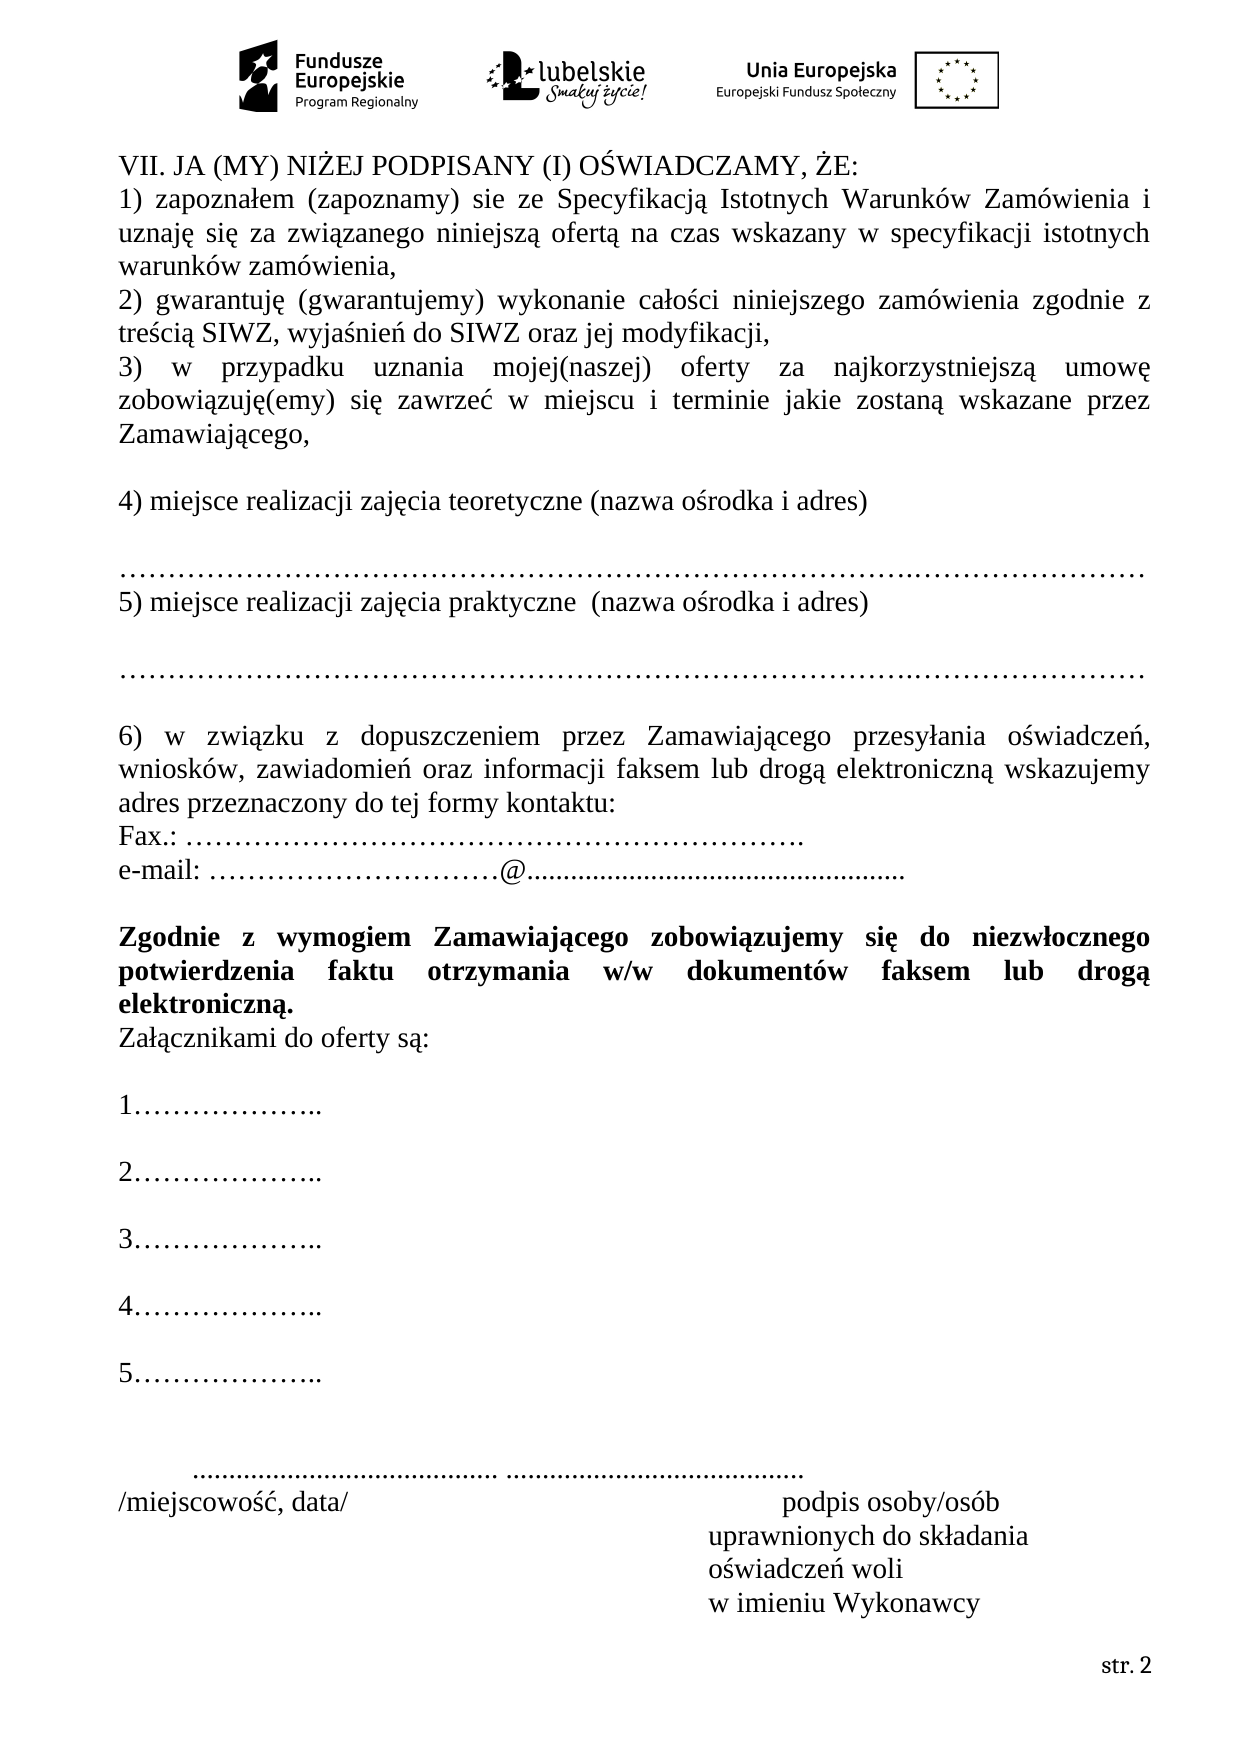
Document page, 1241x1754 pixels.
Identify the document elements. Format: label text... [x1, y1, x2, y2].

text w imieniu Wykonawcy [118, 1585, 1152, 1619]
text .......................................... ......................................... [118, 1422, 1152, 1484]
text uprawnionych do składania [118, 1518, 1152, 1552]
text 5) miejsce realizacji zajęcia praktyczne (nazwa ośrodka i adres) [118, 584, 1152, 617]
text 4……………….. [118, 1288, 1152, 1322]
text /miejscowość, data/ podpis osoby/osób [118, 1484, 1152, 1518]
text Fax.: ………………………………………………………. [118, 818, 1152, 852]
text Załącznikami do oferty są: [118, 1020, 1152, 1053]
text 4) miejsce realizacji zajęcia teoretyczne (nazwa ośrodka i adres) [118, 483, 1152, 517]
text 1) zapoznałem (zapoznamy) sie ze Specyfikacją Istotnych Warunków Zamówienia i uznaję się za związanego niniejszą ofertą na czas wskazany w specyfikacji istotnych warunków zamówienia, [118, 181, 1152, 282]
text 3……………….. [118, 1221, 1152, 1254]
text 1……………….. [118, 1087, 1152, 1120]
text e-mail: …………………………@.................................................... [118, 852, 1152, 886]
text 6) w związku z dopuszczeniem przez Zamawiającego przesyłania oświadczeń, wniosków, zawiadomień oraz informacji faksem lub drogą elektroniczną wskazujemy adres przeznaczony do tej formy kontaktu: [118, 718, 1152, 818]
picture [239, 39, 999, 112]
text ……………………………………………………………………….…………………… [118, 651, 1152, 684]
text oświadczeń woli [118, 1552, 1152, 1585]
text VII. JA (MY) NIŻEJ PODPISANY (I) OŚWIADCZAMY, ŻE: [118, 148, 1152, 181]
text 3) w przypadku uznania mojej(naszej) oferty za najkorzystniejszą umowę zobowiązuję(emy) się zawrzeć w miejscu i terminie jakie zostaną wskazane przez Zamawiającego, [118, 349, 1152, 449]
text Zgodnie z wymogiem Zamawiającego zobowiązujemy się do niezwłocznego potwierdzenia faktu otrzymania w/w dokumentów faksem lub drogą elektroniczną. [118, 919, 1152, 1020]
text 2) gwarantuję (gwarantujemy) wykonanie całości niniejszego zamówienia zgodnie z treścią SIWZ, wyjaśnień do SIWZ oraz jej modyfikacji, [118, 282, 1152, 349]
text ……………………………………………………………………….…………………… [118, 550, 1152, 584]
text 2……………….. [118, 1154, 1152, 1187]
text 5……………….. [118, 1355, 1152, 1389]
